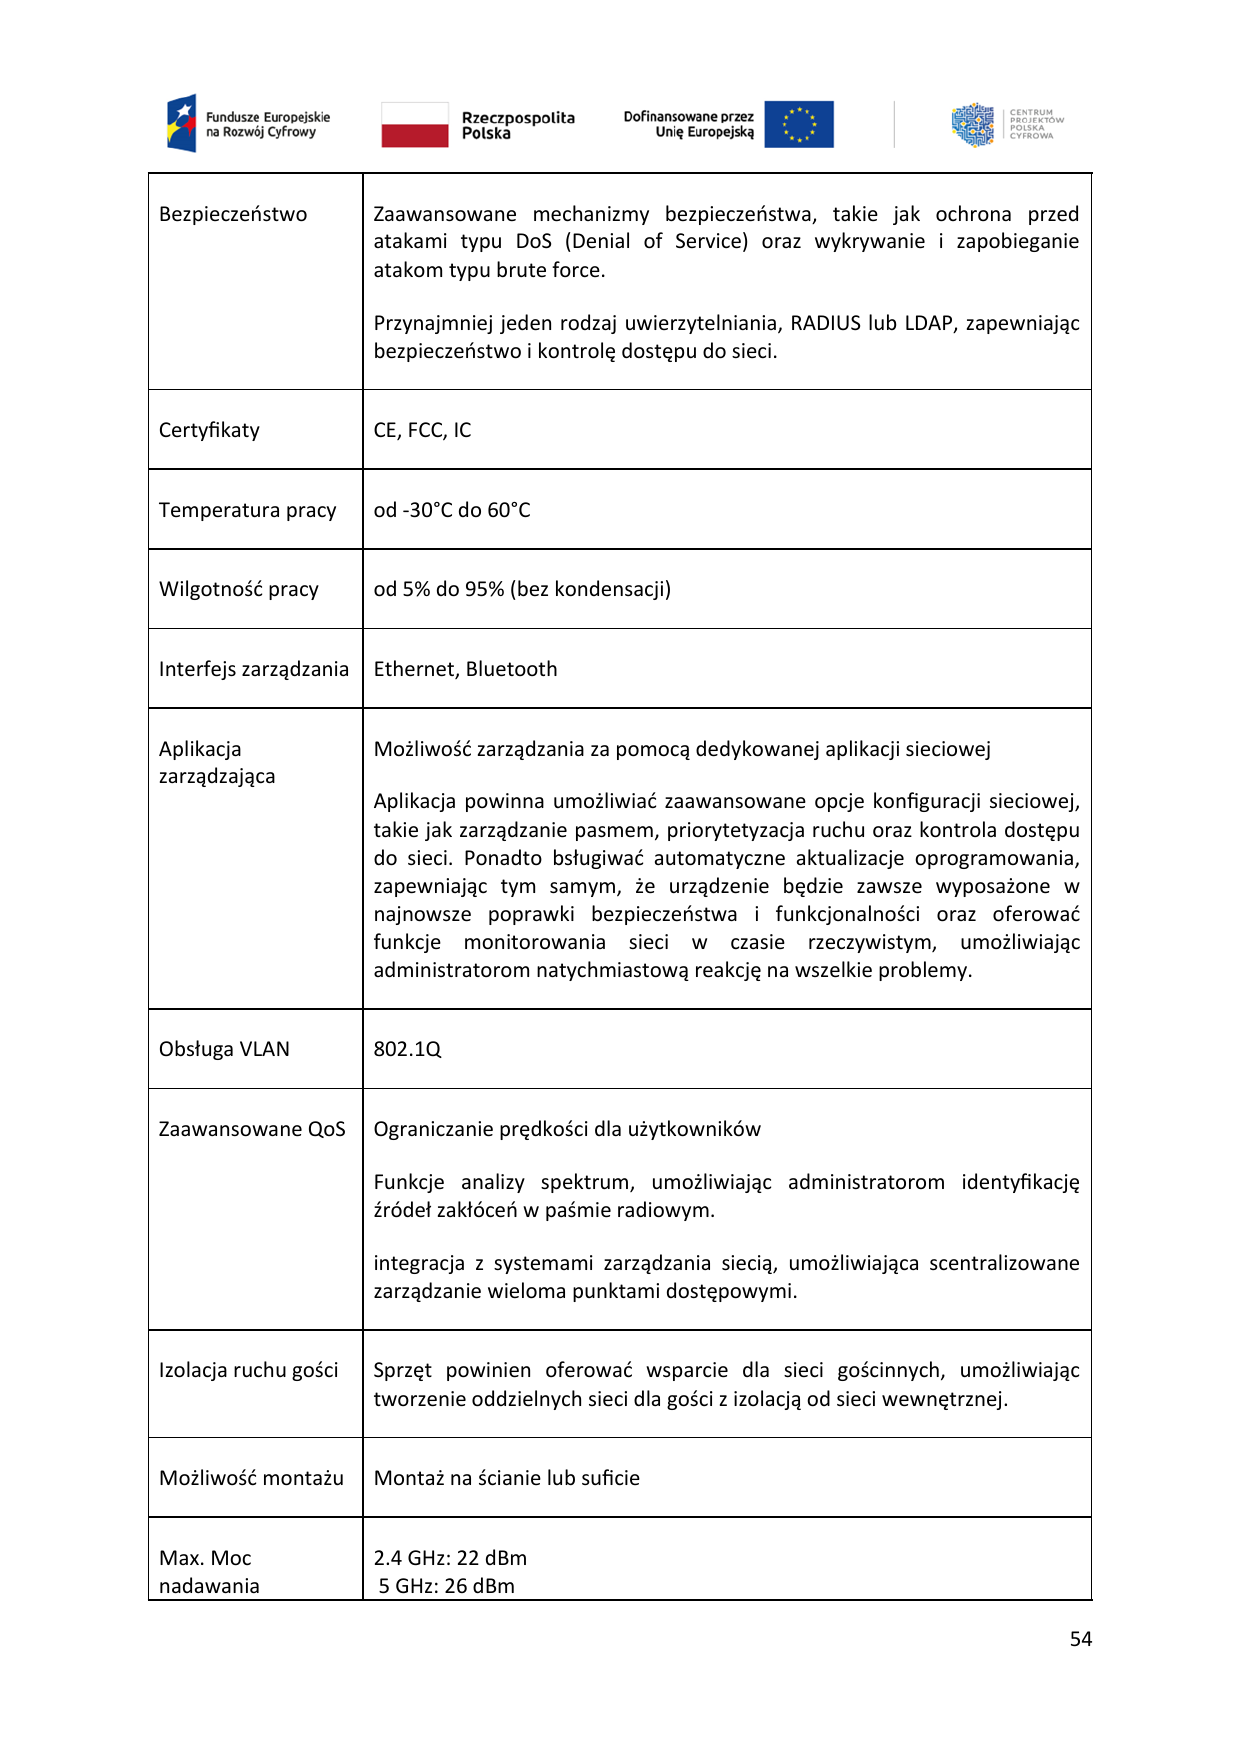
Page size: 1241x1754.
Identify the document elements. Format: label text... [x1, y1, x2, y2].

table_cell Ograniczanie prędkości dla użytkowników Funkcje analizy spektrum, umożliwiając administratorom identyfikację źródeł zakłóceń w paśmie radiowym. integracja z systemami zarządzania siecią, umożliwiająca scentralizowane zarządzanie wieloma punktami dostępowymi. [364, 1089, 1091, 1329]
table_cell Aplikacja zarządzająca [149, 709, 362, 1008]
table_cell Wilgotność pracy [149, 550, 362, 627]
table_cell Zaawansowane mechanizmy bezpieczeństwa, takie jak ochrona przed atakami typu DoS (Denial of Service) oraz wykrywanie i zapobieganie atakom typu brute force. Przynajmniej jeden rodzaj uwierzytelniania, RADIUS lub LDAP, zapewniając bezpieczeństwo i kontrolę dostępu do sieci. [364, 174, 1091, 389]
table_cell Certyfikaty [149, 390, 362, 468]
table_cell Temperatura pracy [149, 470, 362, 548]
table_cell Bezpieczeństwo [149, 174, 362, 389]
table_cell 802.1Q [364, 1010, 1091, 1087]
table_cell Możliwość zarządzania za pomocą dedykowanej aplikacji sieciowej Aplikacja powinna umożliwiać zaawansowane opcje konfiguracji sieciowej, takie jak zarządzanie pasmem, priorytetyzacja ruchu oraz kontrola dostępu do sieci. Ponadto bsługiwać automatyczne aktualizacje oprogramowania, zapewniając tym samym, że urządzenie będzie zawsze wyposażone w najnowsze poprawki bezpieczeństwa i funkcjonalności oraz oferować funkcje monitorowania sieci w czasie rzeczywistym, umożliwiając administratorom natychmiastową reakcję na wszelkie problemy. [364, 709, 1091, 1008]
table_cell Obsługa VLAN [149, 1010, 362, 1087]
table_cell od 5% do 95% (bez kondensacji) [364, 550, 1091, 627]
table_cell Sprzęt powinien oferować wsparcie dla sieci gościnnych, umożliwiając tworzenie oddzielnych sieci dla gości z izolacją od sieci wewnętrznej. [364, 1331, 1091, 1437]
table_cell Możliwość montażu [149, 1438, 362, 1516]
table_cell Interfejs zarządzania [149, 629, 362, 707]
table_cell Zaawansowane QoS [149, 1089, 362, 1329]
table_cell Max. Moc nadawania [149, 1518, 362, 1599]
table_cell Ethernet, Bluetooth [364, 629, 1091, 707]
table_cell CE, FCC, IC [364, 390, 1091, 468]
table_cell od -30°C do 60°C [364, 470, 1091, 548]
table_cell 2.4 GHz: 22 dBm 5 GHz: 26 dBm 6 GHz: 26 dBm [364, 1518, 1091, 1599]
table_cell Montaż na ścianie lub suficie [364, 1438, 1091, 1516]
table_cell Izolacja ruchu gości [149, 1331, 362, 1437]
picture [147, 73, 1093, 172]
